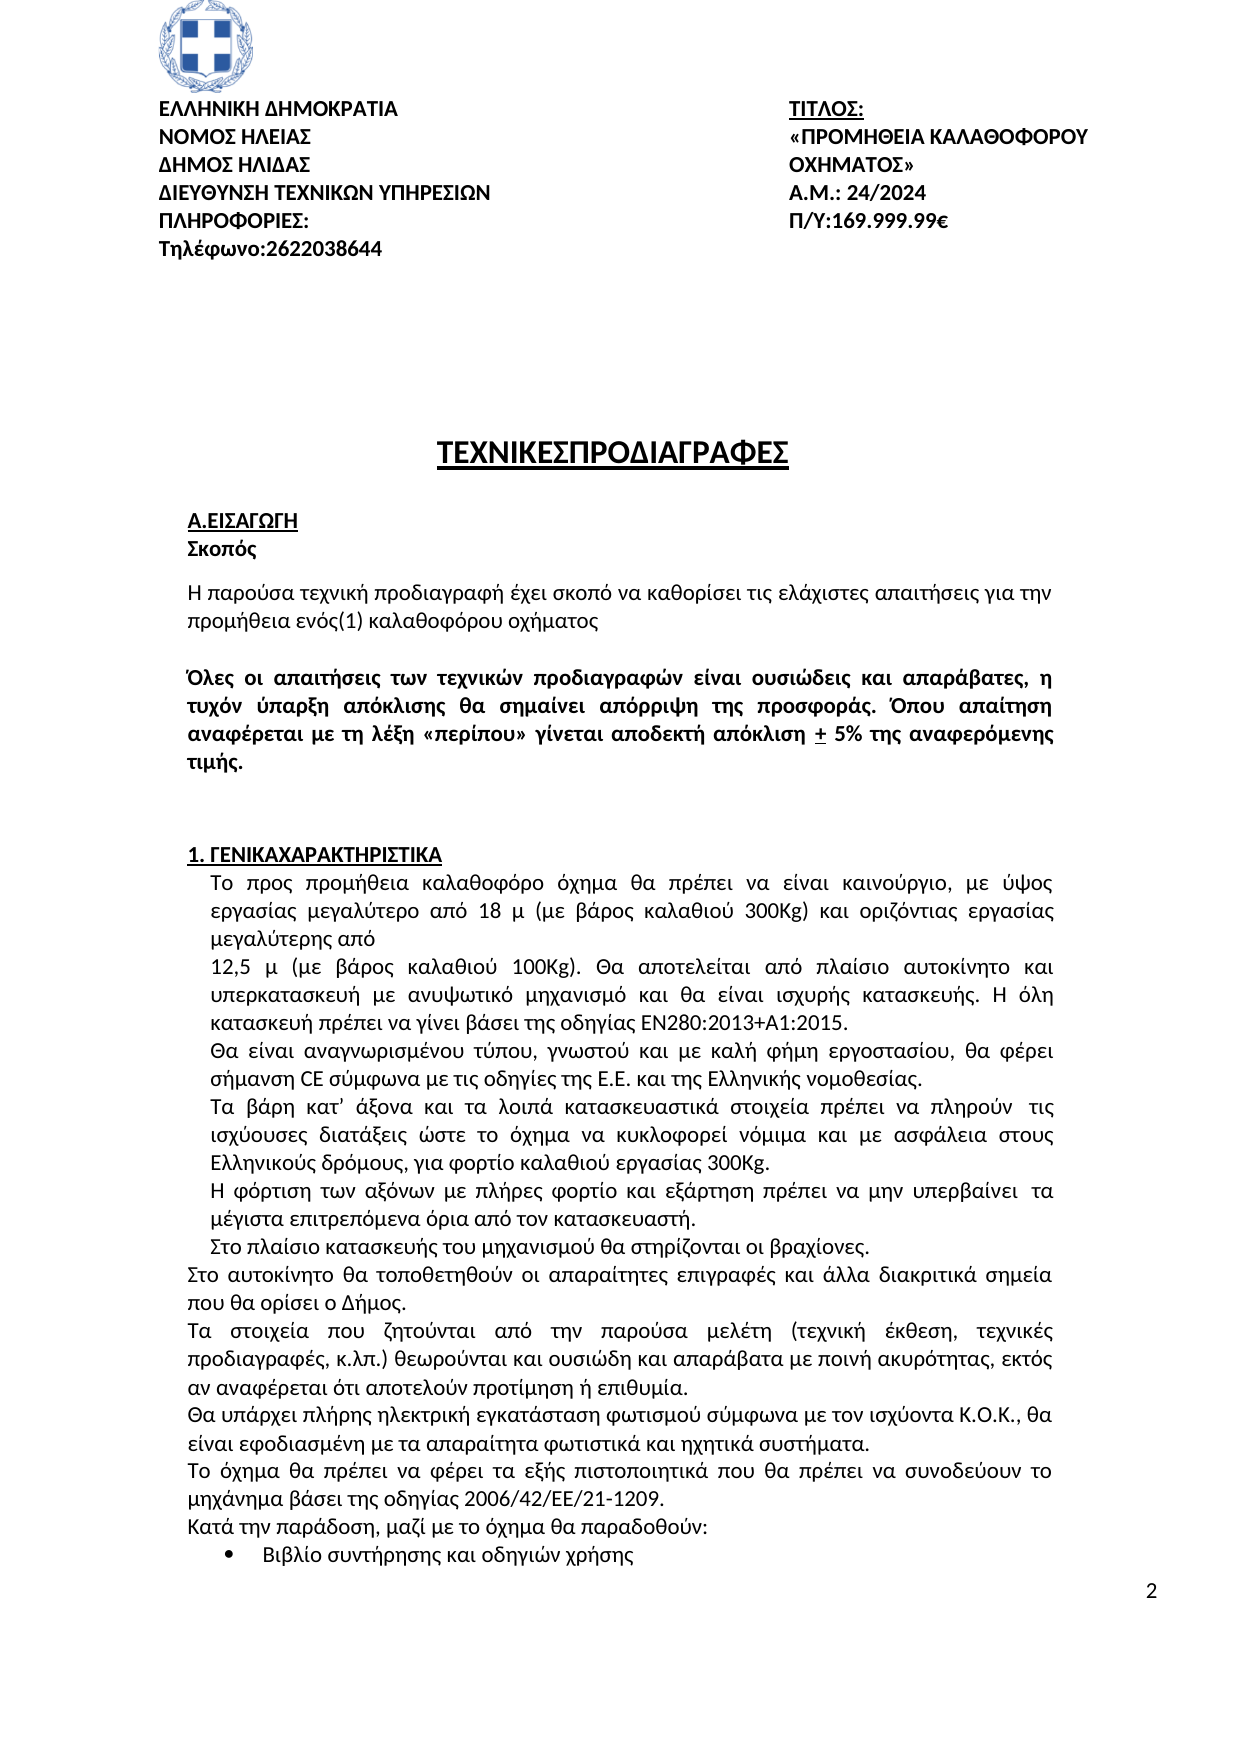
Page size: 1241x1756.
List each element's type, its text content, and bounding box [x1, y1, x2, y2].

text Όλες οι απαιτήσεις των τεχνικών προδιαγραφών είναι ουσιώδεις και απαράβατες, η τυχόν ύπαρξη απόκλισης θα σημαίνει απόρριψη της προσφοράς. Όπου απαίτηση αναφέρεται με τη λέξη «περίπου» γίνεται αποδεκτή απόκλιση + 5% της αναφερόμενης τιμής. [187, 663, 1054, 775]
text Σκοπός [187, 534, 1240, 562]
text Τα βάρη κατ’ άξονα και τα λοιπά κατασκευαστικά στοιχεία πρέπει να πληρούν τις ισχύουσες διατάξεις ώστε το όχημα να κυκλοφορεί νόμιμα και με ασφάλεια στους Ελληνικούς δρόμους, για φορτίο καλαθιού εργασίας 300Κg. [210, 1092, 1053, 1176]
text Α.ΕΙΣΑΓΩΓΗ [187, 506, 1240, 534]
list Βιβλίο συντήρησης και οδηγιών χρήσης [225, 1540, 1240, 1568]
text Η φόρτιση των αξόνων με πλήρες φορτίο και εξάρτηση πρέπει να μην υπερβαίνει τα μέγιστα επιτρεπόμενα όρια από τον κατασκευαστή. [210, 1176, 1054, 1232]
text Τo όχημα θα πρέπει να φέρει τα εξής πιστοποιητικά που θα πρέπει να συνοδεύουν το μηχάνημα βάσει της οδηγίας 2006/42/ΕΕ/21-1209. [187, 1457, 1053, 1512]
text Τα στοιχεία που ζητούνται από την παρούσα μελέτη (τεχνική έκθεση, τεχνικές προδιαγραφές, κ.λπ.) θεωρούνται και ουσιώδη και απαράβατα με ποινή ακυρότητας, εκτός αν αναφέρεται ότι αποτελούν προτίμηση ή επιθυμία. [187, 1317, 1053, 1401]
list ΓΕΝΙΚΑΧΑΡΑΚΤΗΡΙΣΤΙΚΑ [187, 840, 1240, 868]
text 12,5 μ (με βάρος καλαθιού 100Kg). Θα αποτελείται από πλαίσιο αυτοκίνητο και υπερκατασκευή με ανυψωτικό μηχανισμό και θα είναι ισχυρής κατασκευής. H όλη κατασκευή πρέπει να γίνει βάσει της οδηγίας EN280:2013+Α1:2015. [210, 952, 1054, 1036]
text Η παρούσα τεχνική προδιαγραφή έχει σκοπό να καθορίσει τις ελάχιστες απαιτήσεις για την προμήθεια ενός(1) καλαθοφόρου οχήματος [187, 578, 1054, 634]
picture [158, 0, 253, 93]
title ΤΕΧΝΙΚΕΣΠΡΟΔΙΑΓΡΑΦΕΣ [437, 431, 1240, 472]
text Το προς προμήθεια καλαθοφόρο όχημα θα πρέπει να είναι καινούργιο, με ύψος εργασίας μεγαλύτερο από 18 μ (με βάρος καλαθιού 300Kg) και οριζόντιας εργασίας μεγαλύτερης από [210, 868, 1054, 952]
text Στο πλαίσιο κατασκευής του μηχανισμού θα στηρίζονται οι βραχίονες. [210, 1232, 1240, 1260]
text Κατά την παράδοση, μαζί με το όχημα θα παραδοθούν: [187, 1512, 1240, 1540]
text Θα είναι αναγνωρισμένου τύπου, γνωστού και με καλή φήμη εργοστασίου, θα φέρει σήμανση CE σύμφωνα με τις οδηγίες της Ε.Ε. και της Ελληνικής νομοθεσίας. [210, 1036, 1054, 1092]
text Στο αυτοκίνητο θα τοποθετηθούν οι απαραίτητες επιγραφές και άλλα διακριτικά σημεία που θα ορίσει ο Δήμος. [187, 1260, 1053, 1316]
text Θα υπάρχει πλήρης ηλεκτρική εγκατάσταση φωτισμού σύμφωνα με τον ισχύοντα Κ.Ο.Κ., θα είναι εφοδιασμένη με τα απαραίτητα φωτιστικά και ηχητικά συστήματα. [187, 1401, 1054, 1457]
